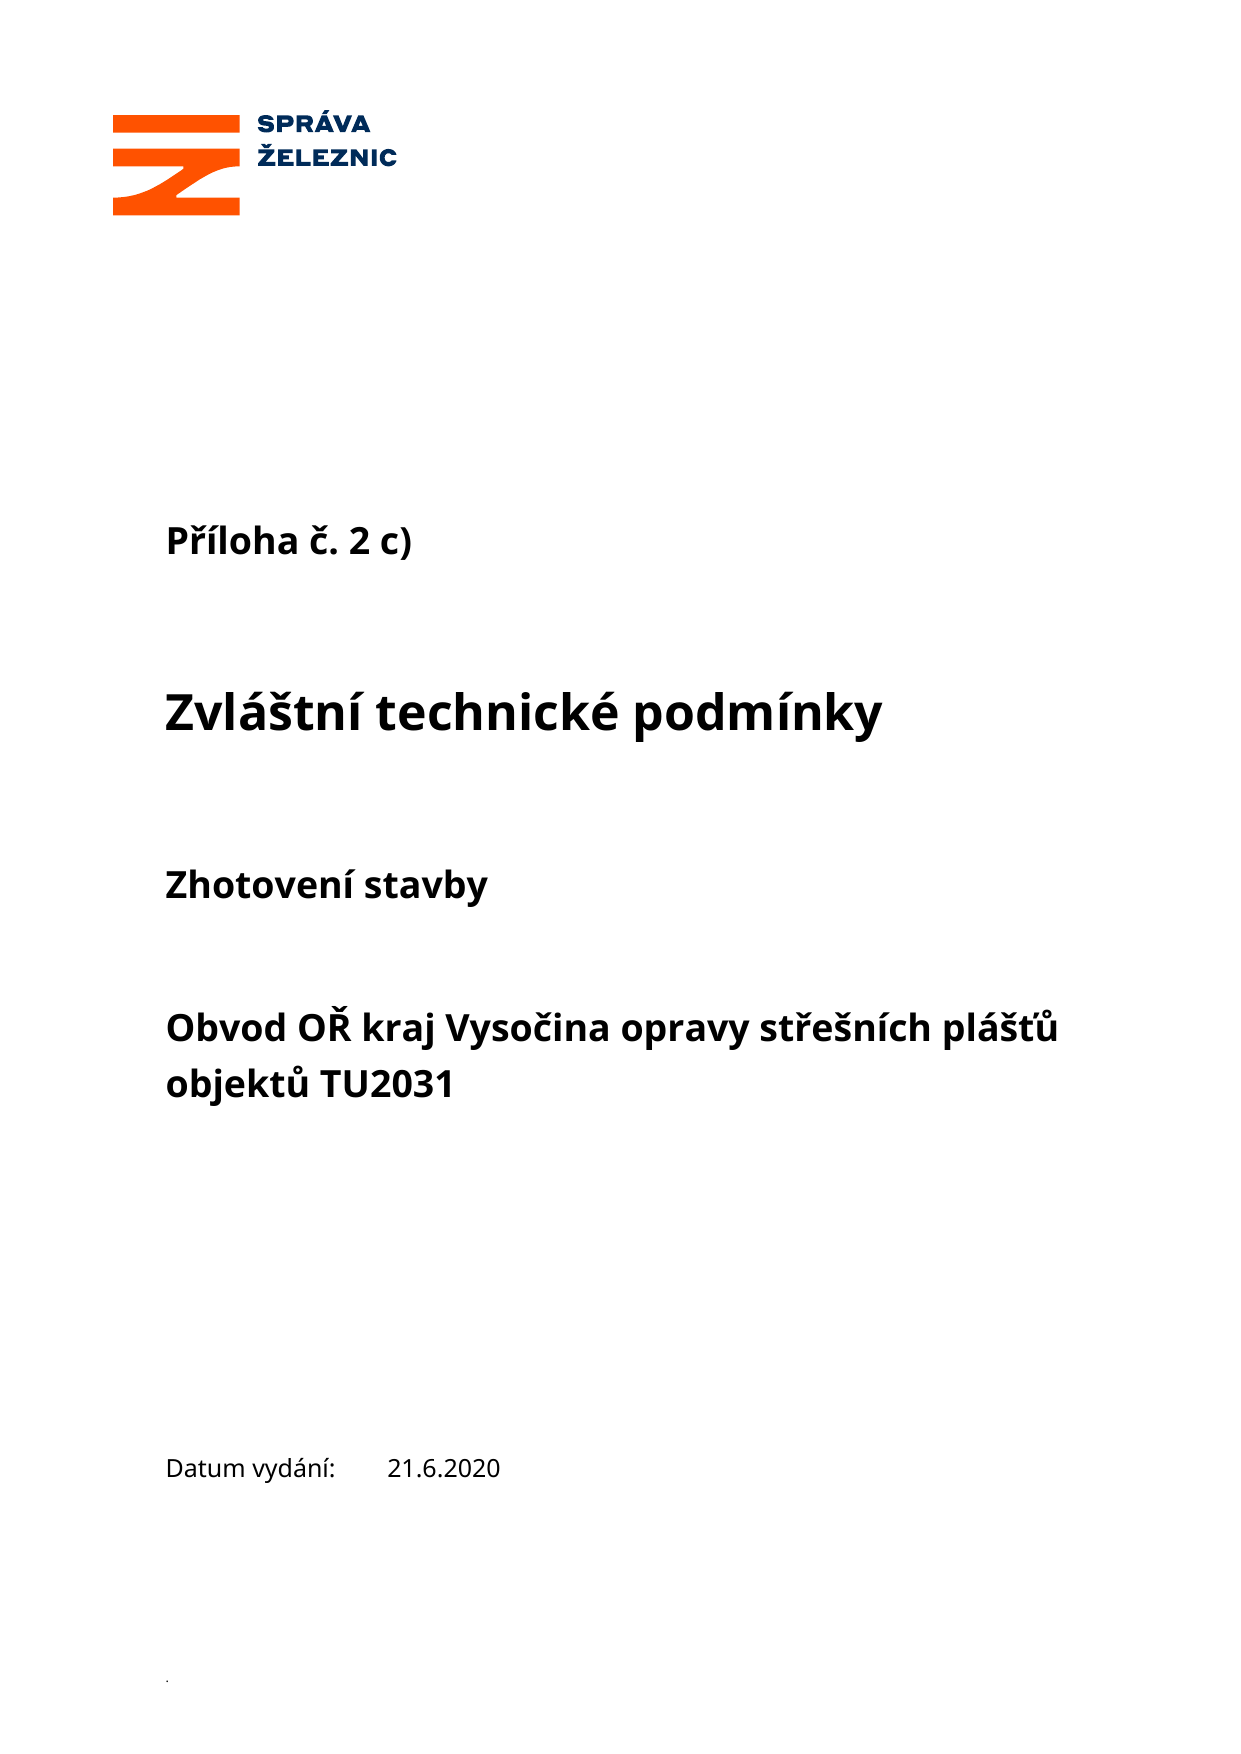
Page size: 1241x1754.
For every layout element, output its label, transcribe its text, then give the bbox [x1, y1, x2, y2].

text Datum vydání: 21.6.2020 [165, 1451, 1075, 1485]
text Zhotovení stavby [165, 858, 1075, 909]
text Příloha č. 2 c) [165, 514, 1075, 566]
text Obvod OŘ kraj Vysočina opravy střešních plášťů objektů TU2031 [165, 1001, 1075, 1109]
text Zvláštní technické podmínky [165, 677, 1075, 745]
